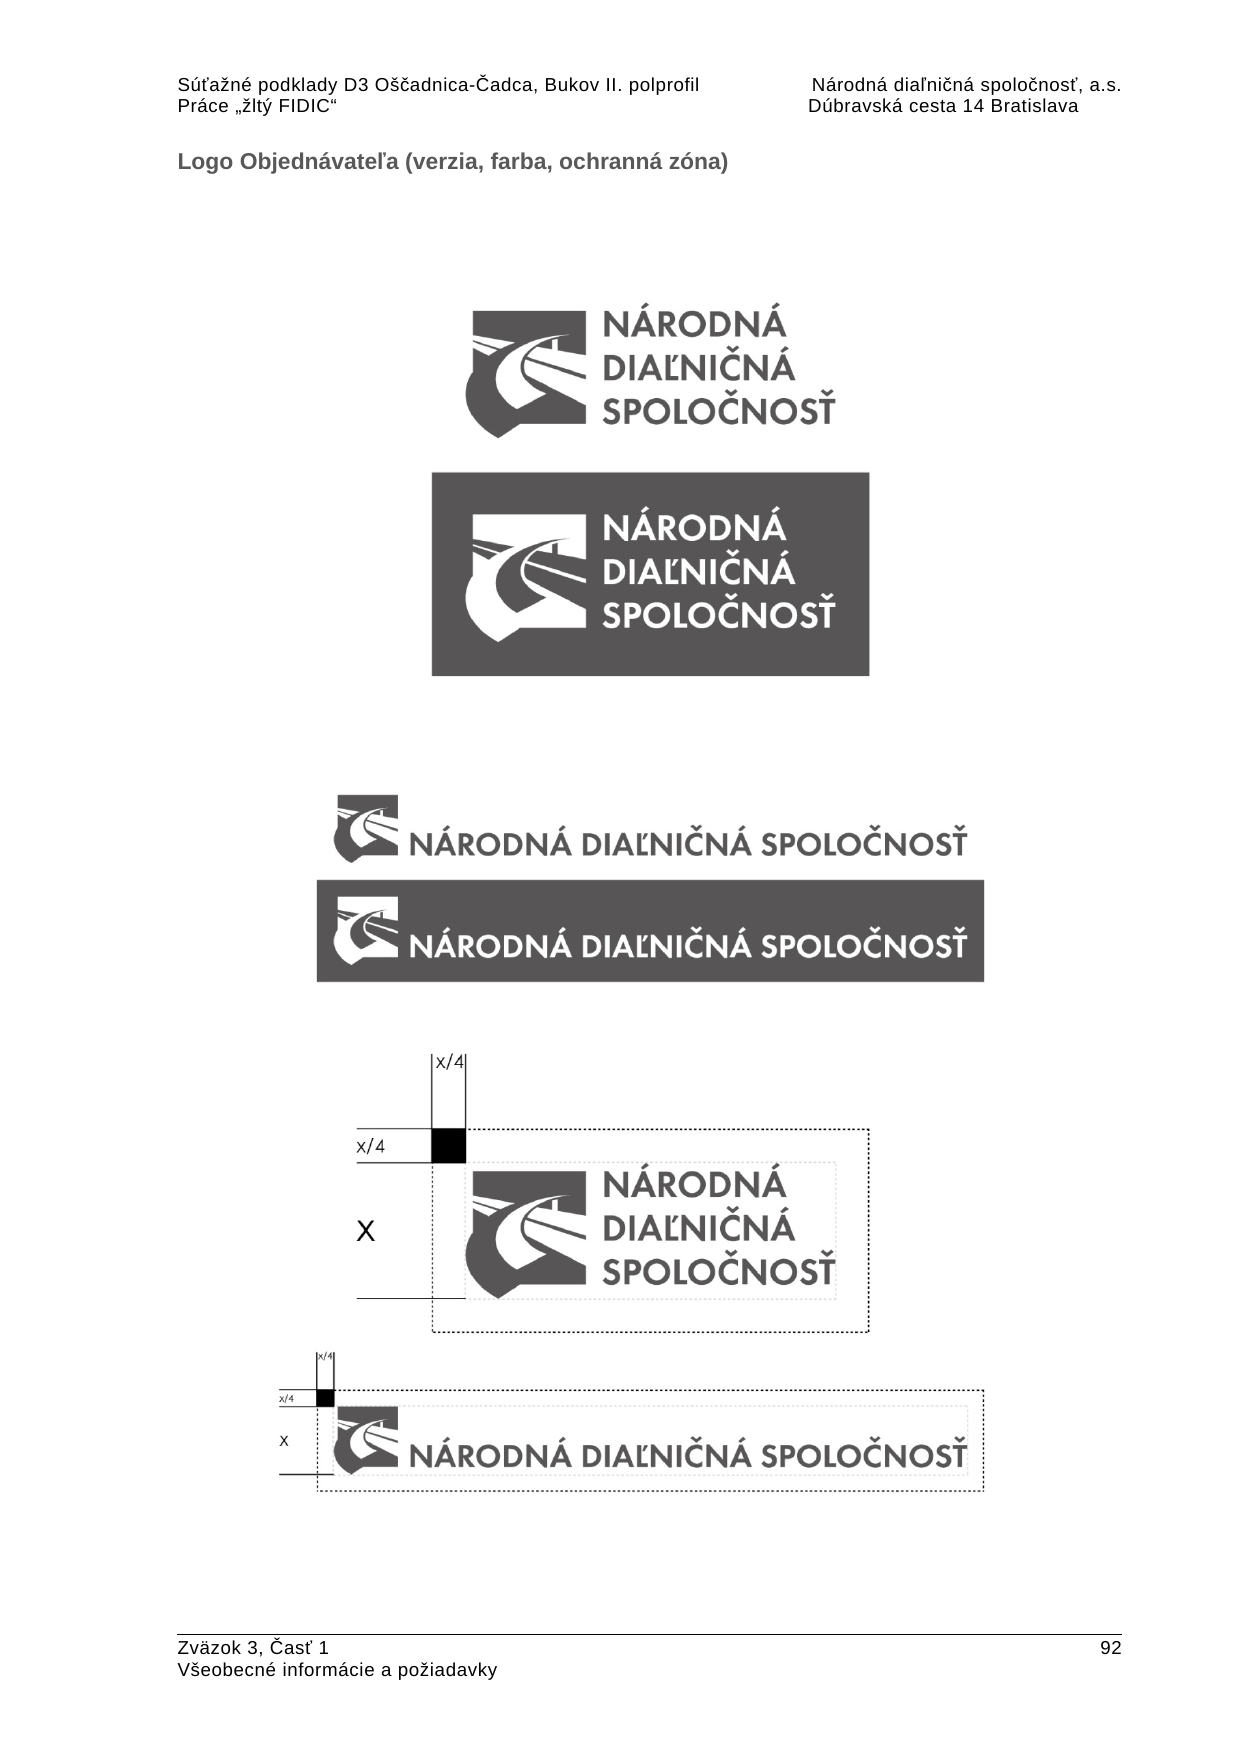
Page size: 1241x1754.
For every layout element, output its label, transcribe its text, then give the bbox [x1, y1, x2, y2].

picture [225, 200, 1074, 1559]
text Logo Objednávateľa (verzia, farba, ochranná zóna) [177, 148, 1122, 174]
